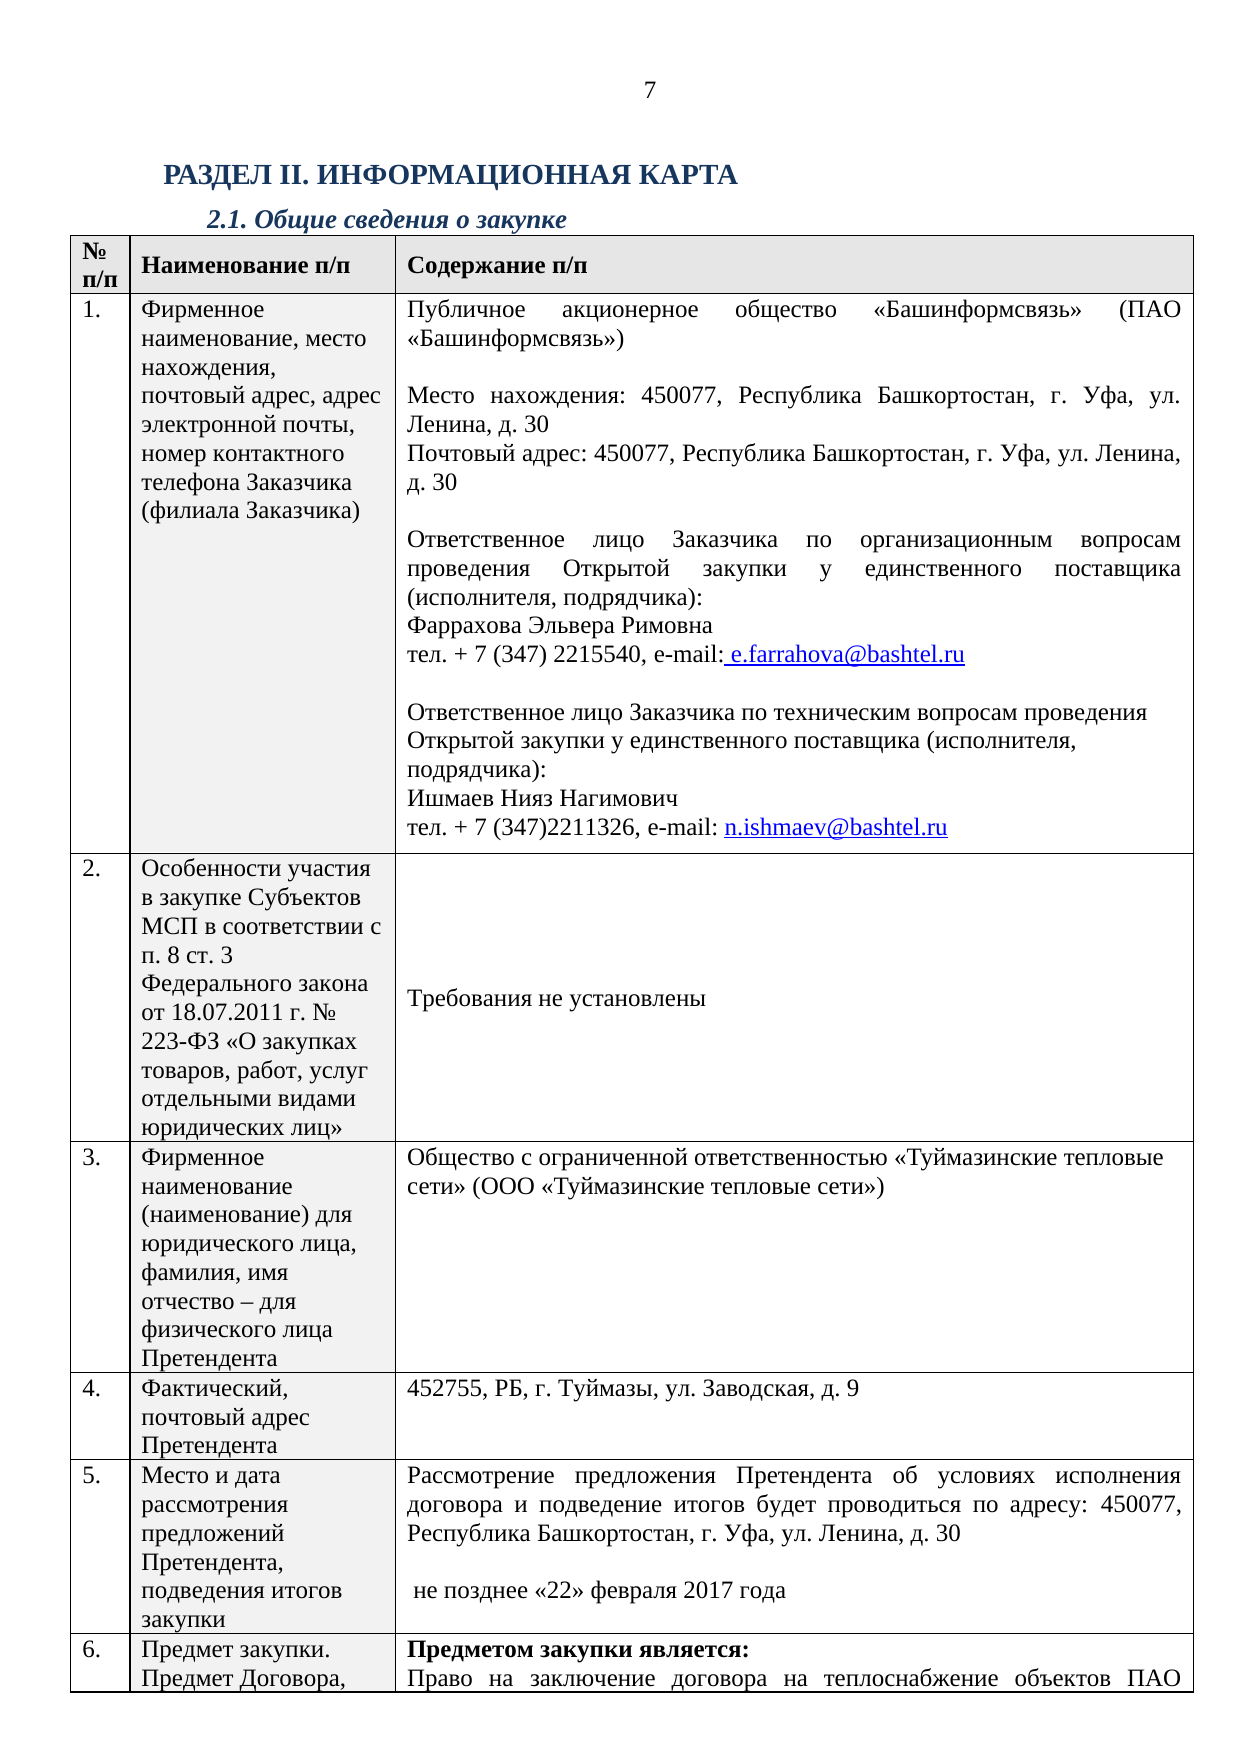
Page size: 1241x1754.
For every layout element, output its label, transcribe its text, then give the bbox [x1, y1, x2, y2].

table_cell [71, 1373, 129, 1459]
table_cell Фактический, почтовый адрес Претендента [131, 1373, 395, 1459]
table_header № п/п [71, 236, 129, 293]
table_cell [71, 854, 129, 1141]
table_cell Место и дата рассмотрения предложений Претендента, подведения итогов закупки [131, 1460, 395, 1633]
table_cell 452755, РБ, г. Туймазы, ул. Заводская, д. 9 [396, 1373, 1193, 1459]
table_cell Общество с ограниченной ответственностью «Туймазинские тепловые сети» (ООО «Туймазинские тепловые сети») [396, 1142, 1193, 1372]
table_cell Требования не установлены [396, 854, 1193, 1141]
table_cell [71, 1142, 129, 1372]
subtitle РАЗДЕЛ II. ИНФОРМАЦИОННАЯ КАРТА [163, 157, 1181, 191]
table_cell Особенности участия в закупке Субъектов МСП в соответствии с п. 8 ст. 3 Федерального закона от 18.07.2011 г. № 223-ФЗ «О закупках товаров, работ, услуг отдельными видами юридических лиц» [131, 854, 395, 1141]
table_header Наименование п/п [131, 236, 395, 293]
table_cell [131, 1634, 395, 1691]
table_cell Фирменное наименование, место нахождения, почтовый адрес, адрес электронной почты, номер контактного телефона Заказчика (филиала Заказчика) [131, 294, 395, 852]
table_cell Фирменное наименование (наименование) для юридического лица, фамилия, имя отчество – для физического лица Претендента [131, 1142, 395, 1372]
table_cell Рассмотрение предложения Претендента об условиях исполнения договора и подведение итогов будет проводиться по адресу: 450077, Республика Башкортостан, г. Уфа, ул. Ленина, д. 30 не позднее «22» февраля 2017 года [396, 1460, 1193, 1633]
subtitle 2.1. Общие сведения о закупке [207, 203, 1181, 235]
table_cell Публичное акционерное общество «Башинформсвязь» (ПАО «Башинформсвязь») Место нахождения: 450077, Республика Башкортостан, г. Уфа, ул. Ленина, д. 30 Почтовый адрес: 450077, Республика Башкортостан, г. Уфа, ул. Ленина, д. 30 Ответственное лицо Заказчика по организационным вопросам проведения Открытой закупки у единственного поставщика (исполнителя, подрядчика): Фаррахова Эльвера Римовна тел. + 7 (347) 2215540, e-mail: e.farrahova@bashtel.ru Ответственное лицо Заказчика по техническим вопросам проведения Открытой закупки у единственного поставщика (исполнителя, подрядчика): Ишмаев Нияз Нагимович тел. + 7 (347)2211326, e-mail: n.ishmaev@bashtel.ru [396, 294, 1193, 852]
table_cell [396, 1634, 1193, 1691]
table_cell [71, 1460, 129, 1633]
table_cell [71, 1634, 129, 1691]
table_cell [71, 294, 129, 852]
table_header Содержание п/п [396, 236, 1193, 293]
